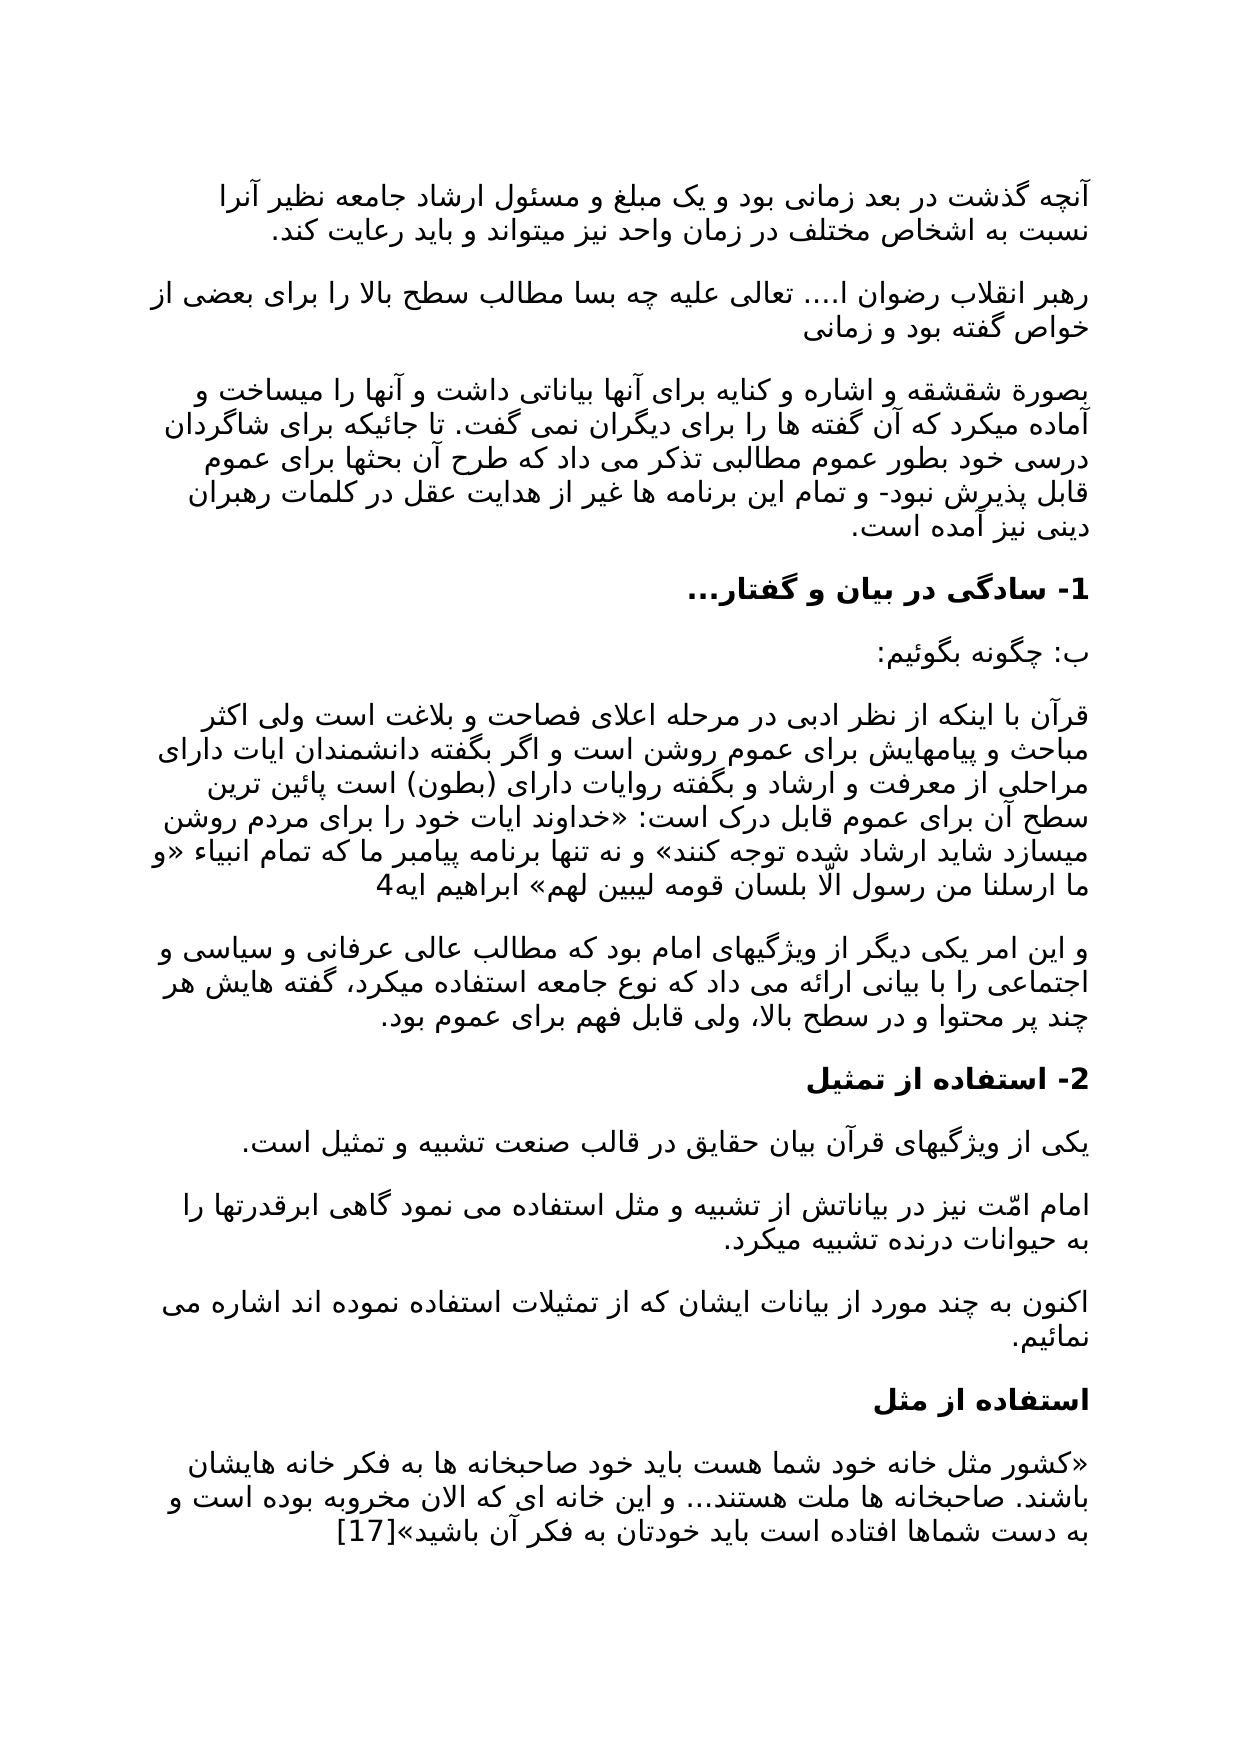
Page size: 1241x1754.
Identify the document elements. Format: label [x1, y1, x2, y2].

table_header [150, 150, 1090, 1577]
